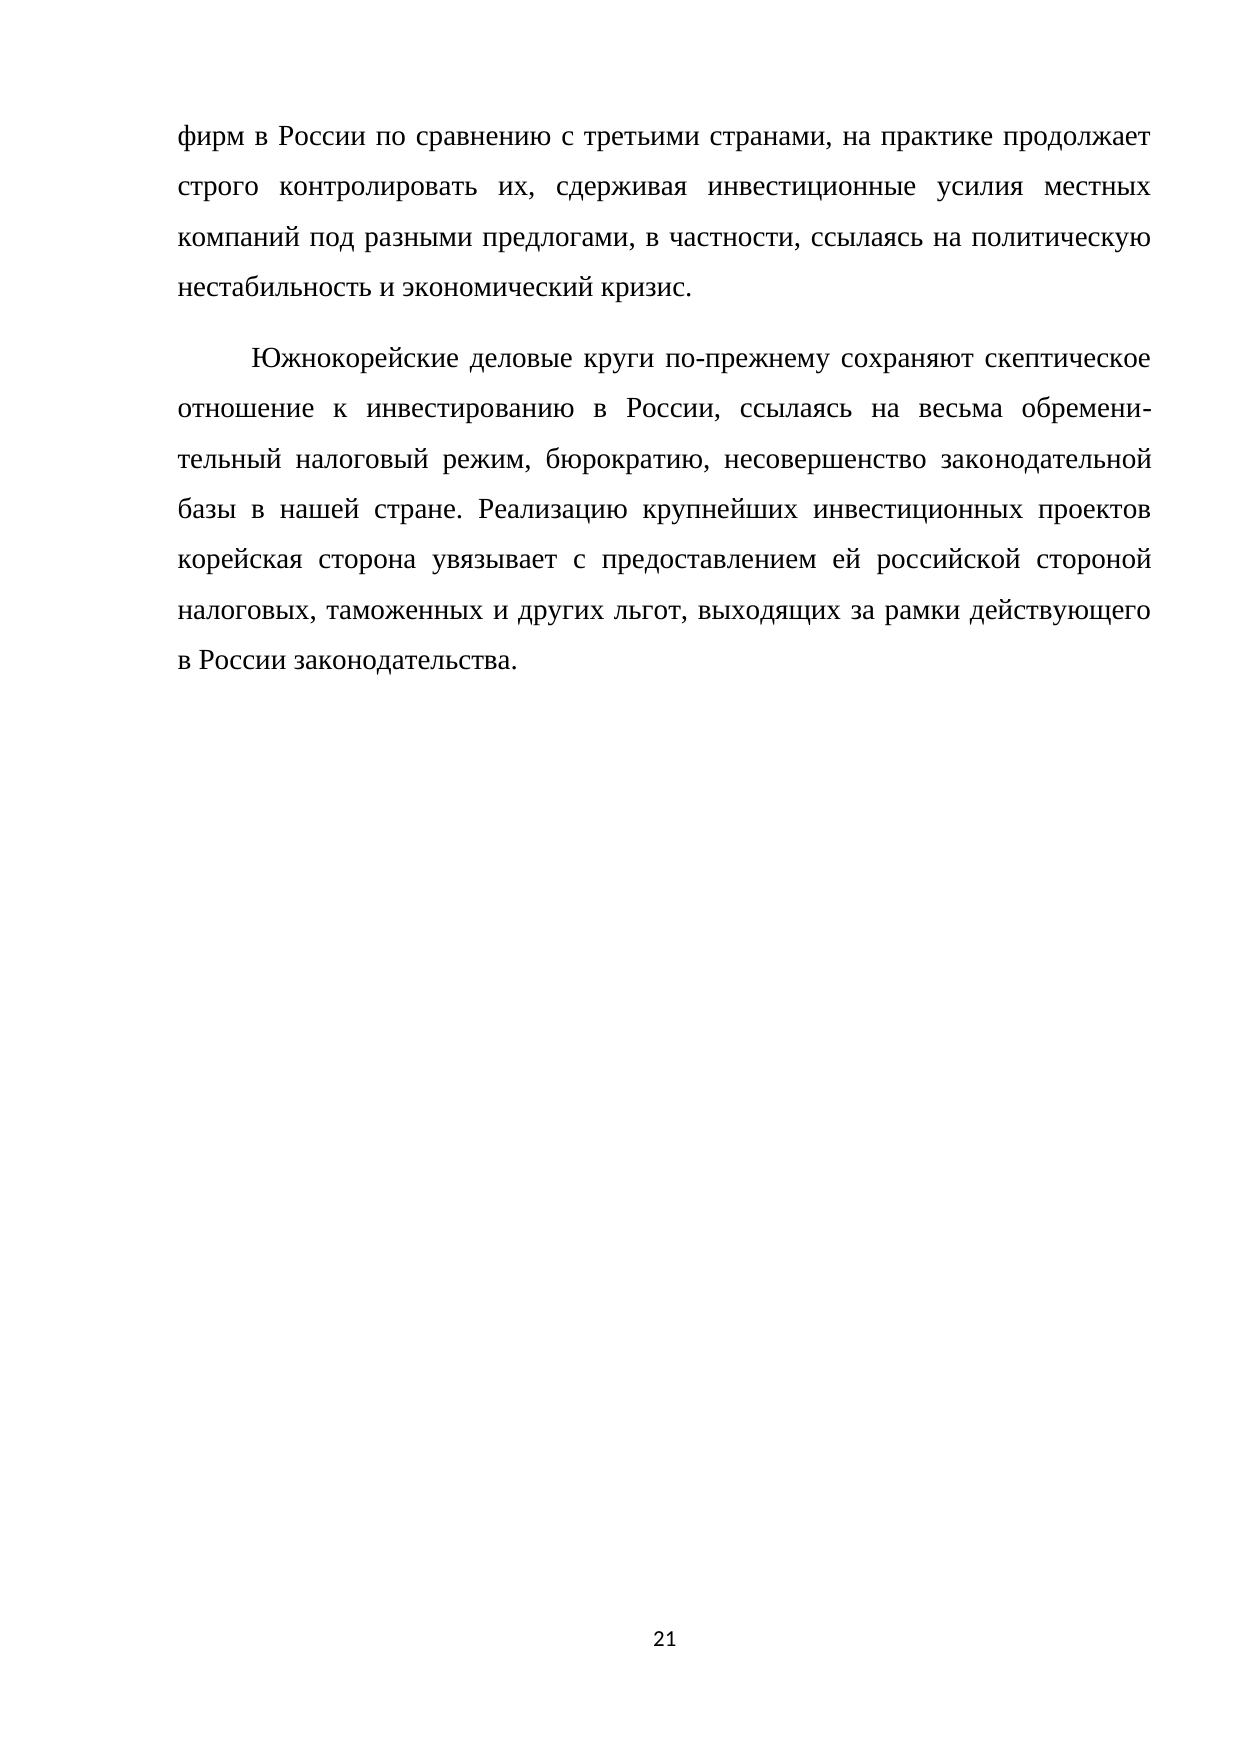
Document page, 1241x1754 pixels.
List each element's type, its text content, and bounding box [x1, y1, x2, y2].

text Южнокорейские деловые круги по-прежнему сохраняют скептическое отношение к инвестированию в России, ссылаясь на весьма обременительный налоговый режим, бюрократию, несовершенство законодательной базы в нашей стране. Реализацию крупнейших инвестиционных проектов корейская сторона увязывает с предоставлением ей российской стороной налоговых, таможенных и других льгот, выходящих за рамки действующего в России законодательства. [177, 340, 1152, 676]
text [177, 118, 1152, 303]
